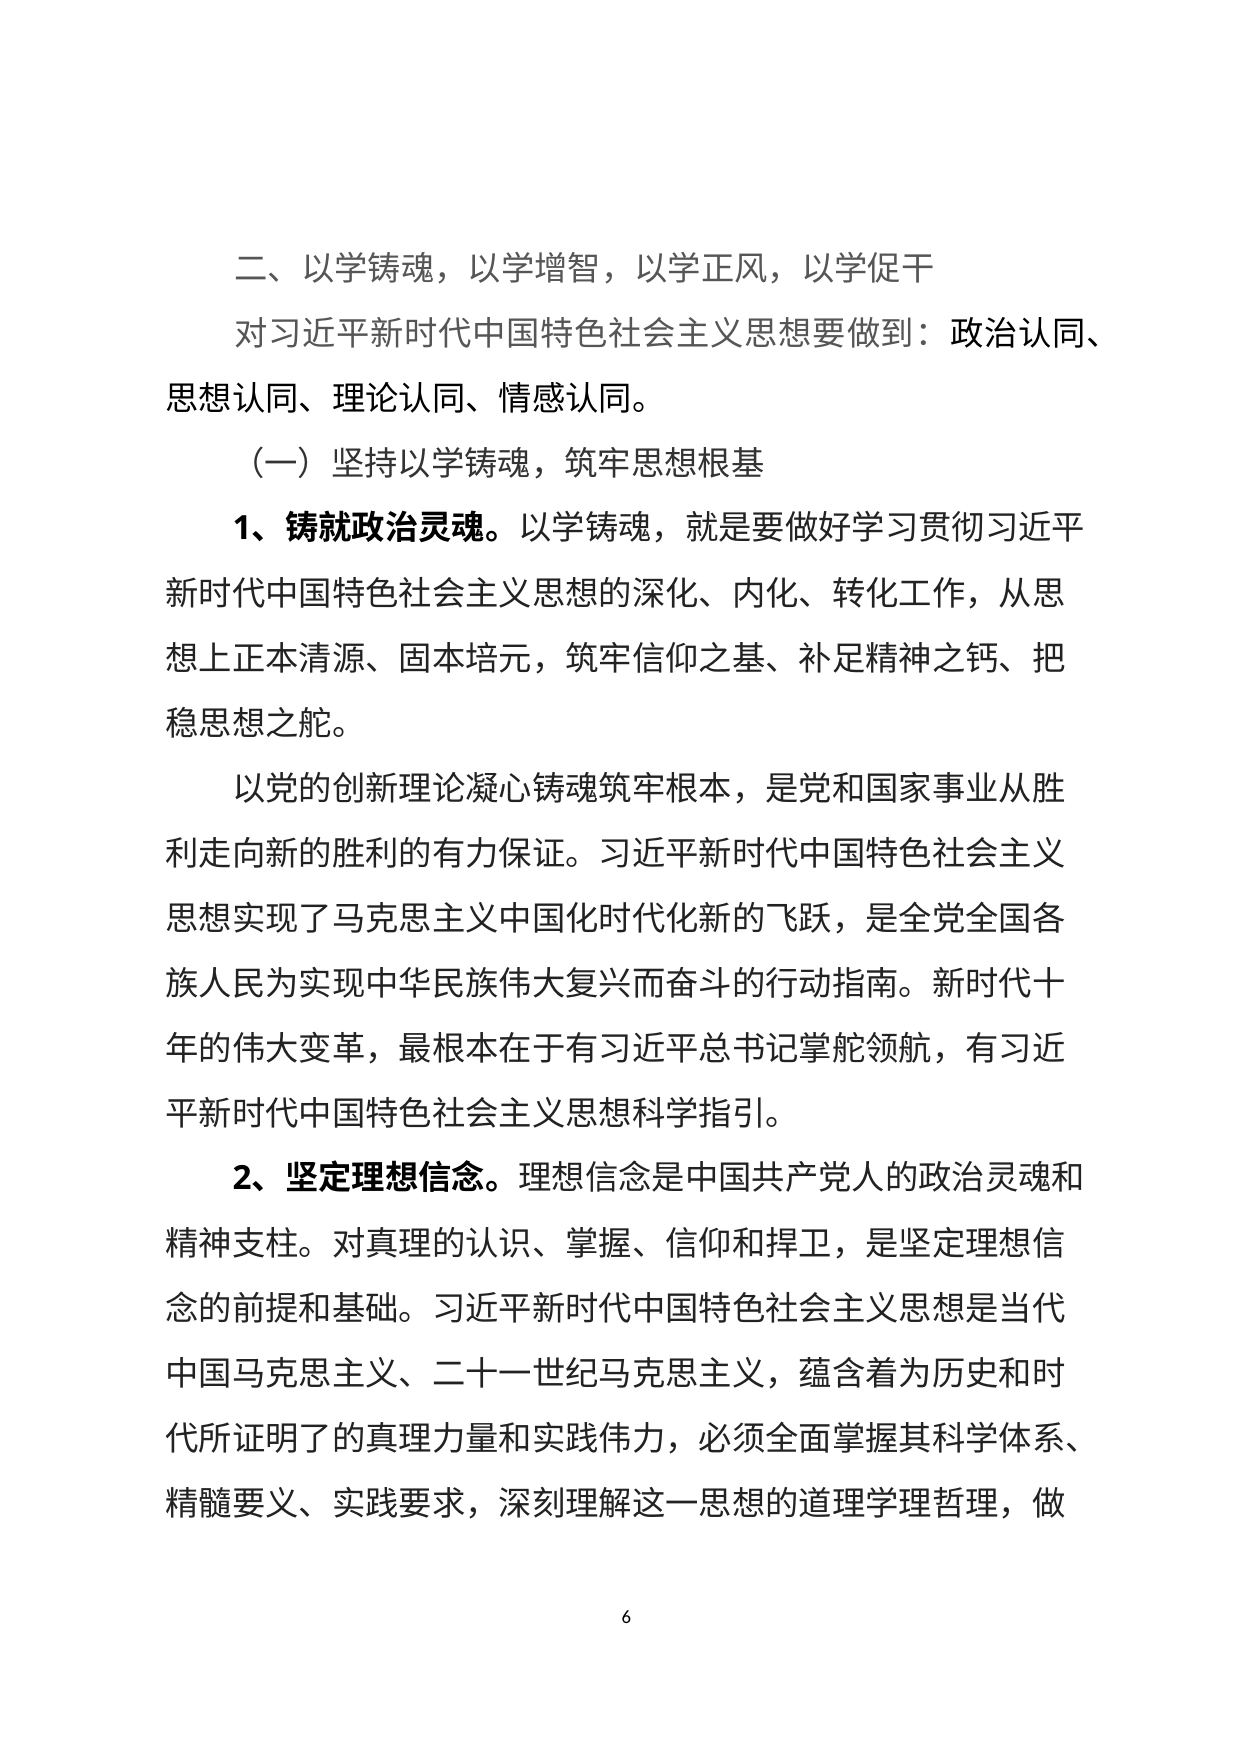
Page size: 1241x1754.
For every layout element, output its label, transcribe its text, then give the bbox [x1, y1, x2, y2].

text 对习近平新时代中国特色社会主义思想要做到：政治认同、思想认同、理论认同、情感认同。 [165, 298, 1087, 428]
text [165, 1143, 1087, 1533]
text 以党的创新理论凝心铸魂筑牢根本，是党和国家事业从胜利走向新的胜利的有力保证。习近平新时代中国特色社会主义思想实现了马克思主义中国化时代化新的飞跃，是全党全国各族人民为实现中华民族伟大复兴而奋斗的行动指南。新时代十年的伟大变革，最根本在于有习近平总书记掌舵领航，有习近平新时代中国特色社会主义思想科学指引。 [165, 753, 1087, 1143]
text 1、铸就政治灵魂。以学铸魂，就是要做好学习贯彻习近平新时代中国特色社会主义思想的深化、内化、转化工作，从思想上正本清源、固本培元，筑牢信仰之基、补足精神之钙、把稳思想之舵。 [165, 493, 1087, 753]
text 二、以学铸魂，以学增智，以学正风，以学促干 [165, 233, 1087, 298]
text （一）坚持以学铸魂，筑牢思想根基 [165, 428, 1087, 493]
